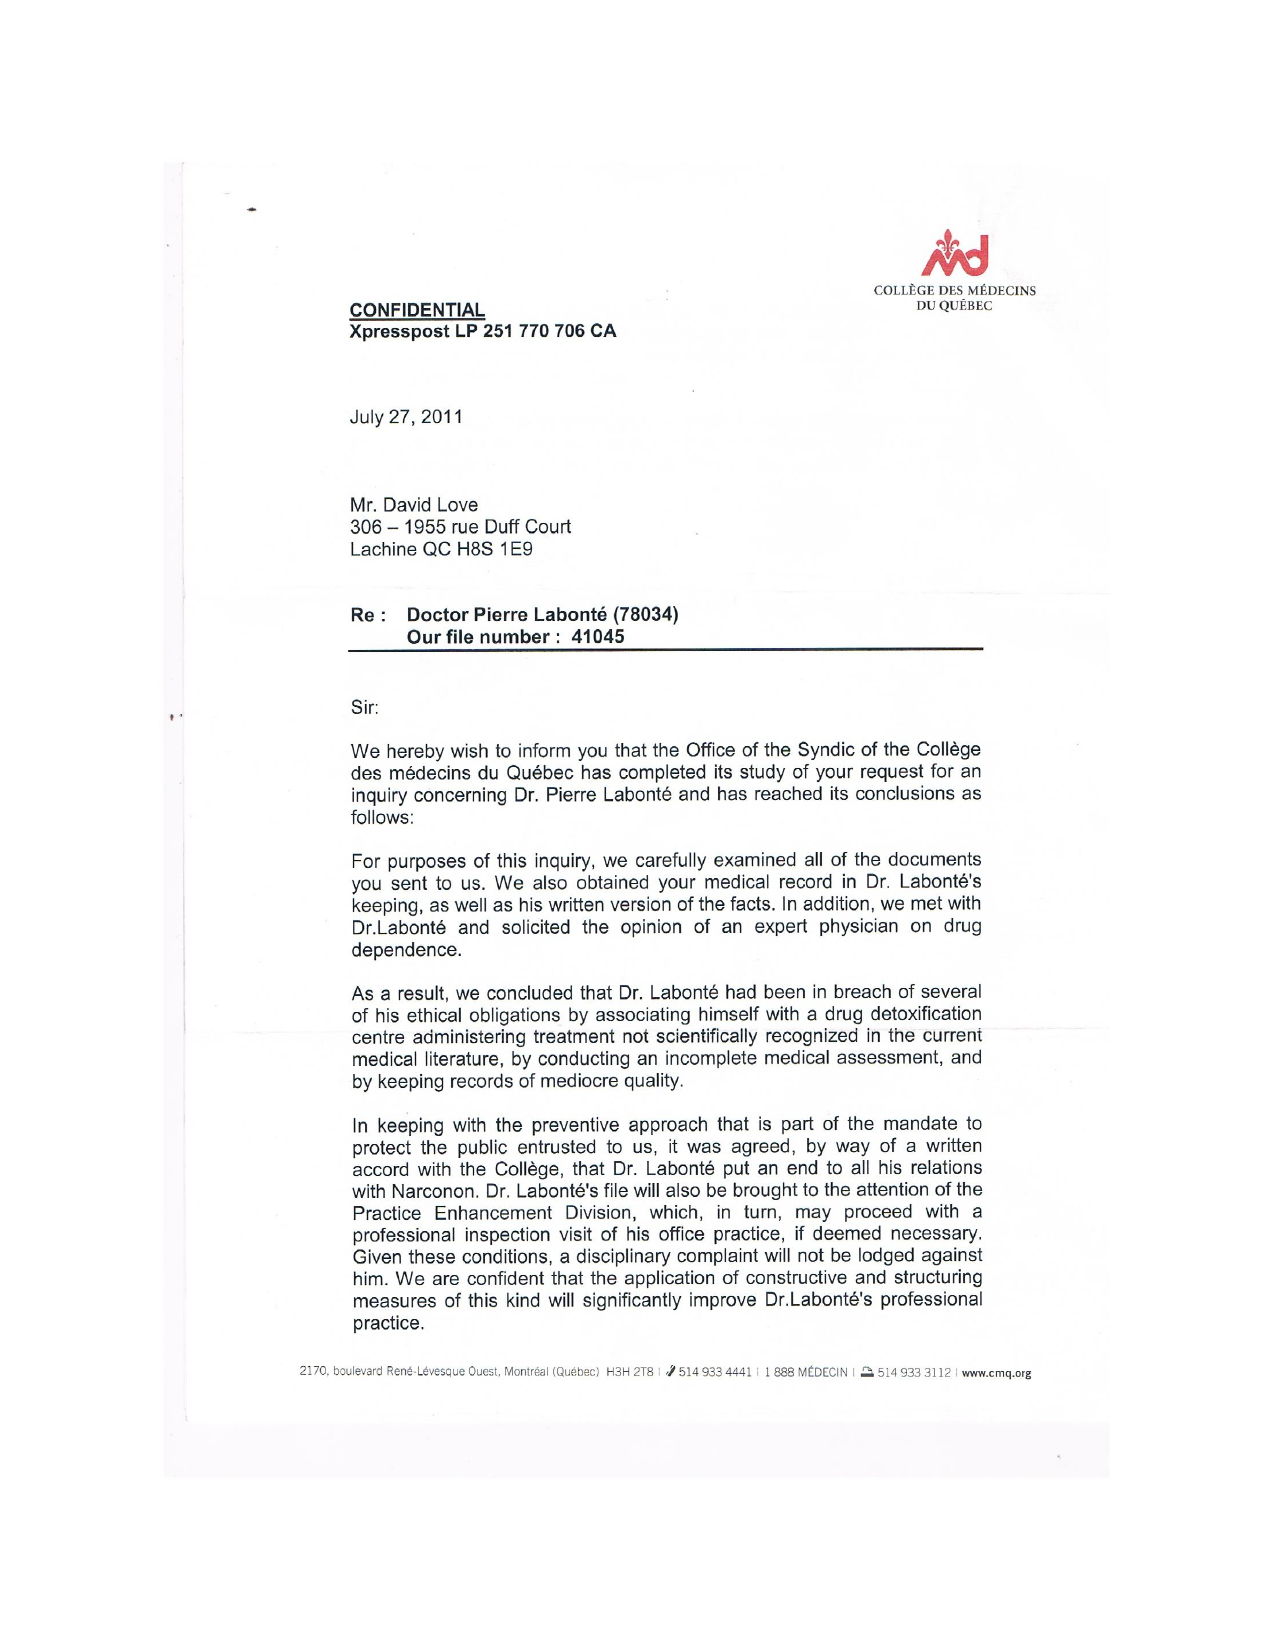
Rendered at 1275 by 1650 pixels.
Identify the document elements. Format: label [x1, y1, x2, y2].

picture [150, 150, 1125, 1491]
